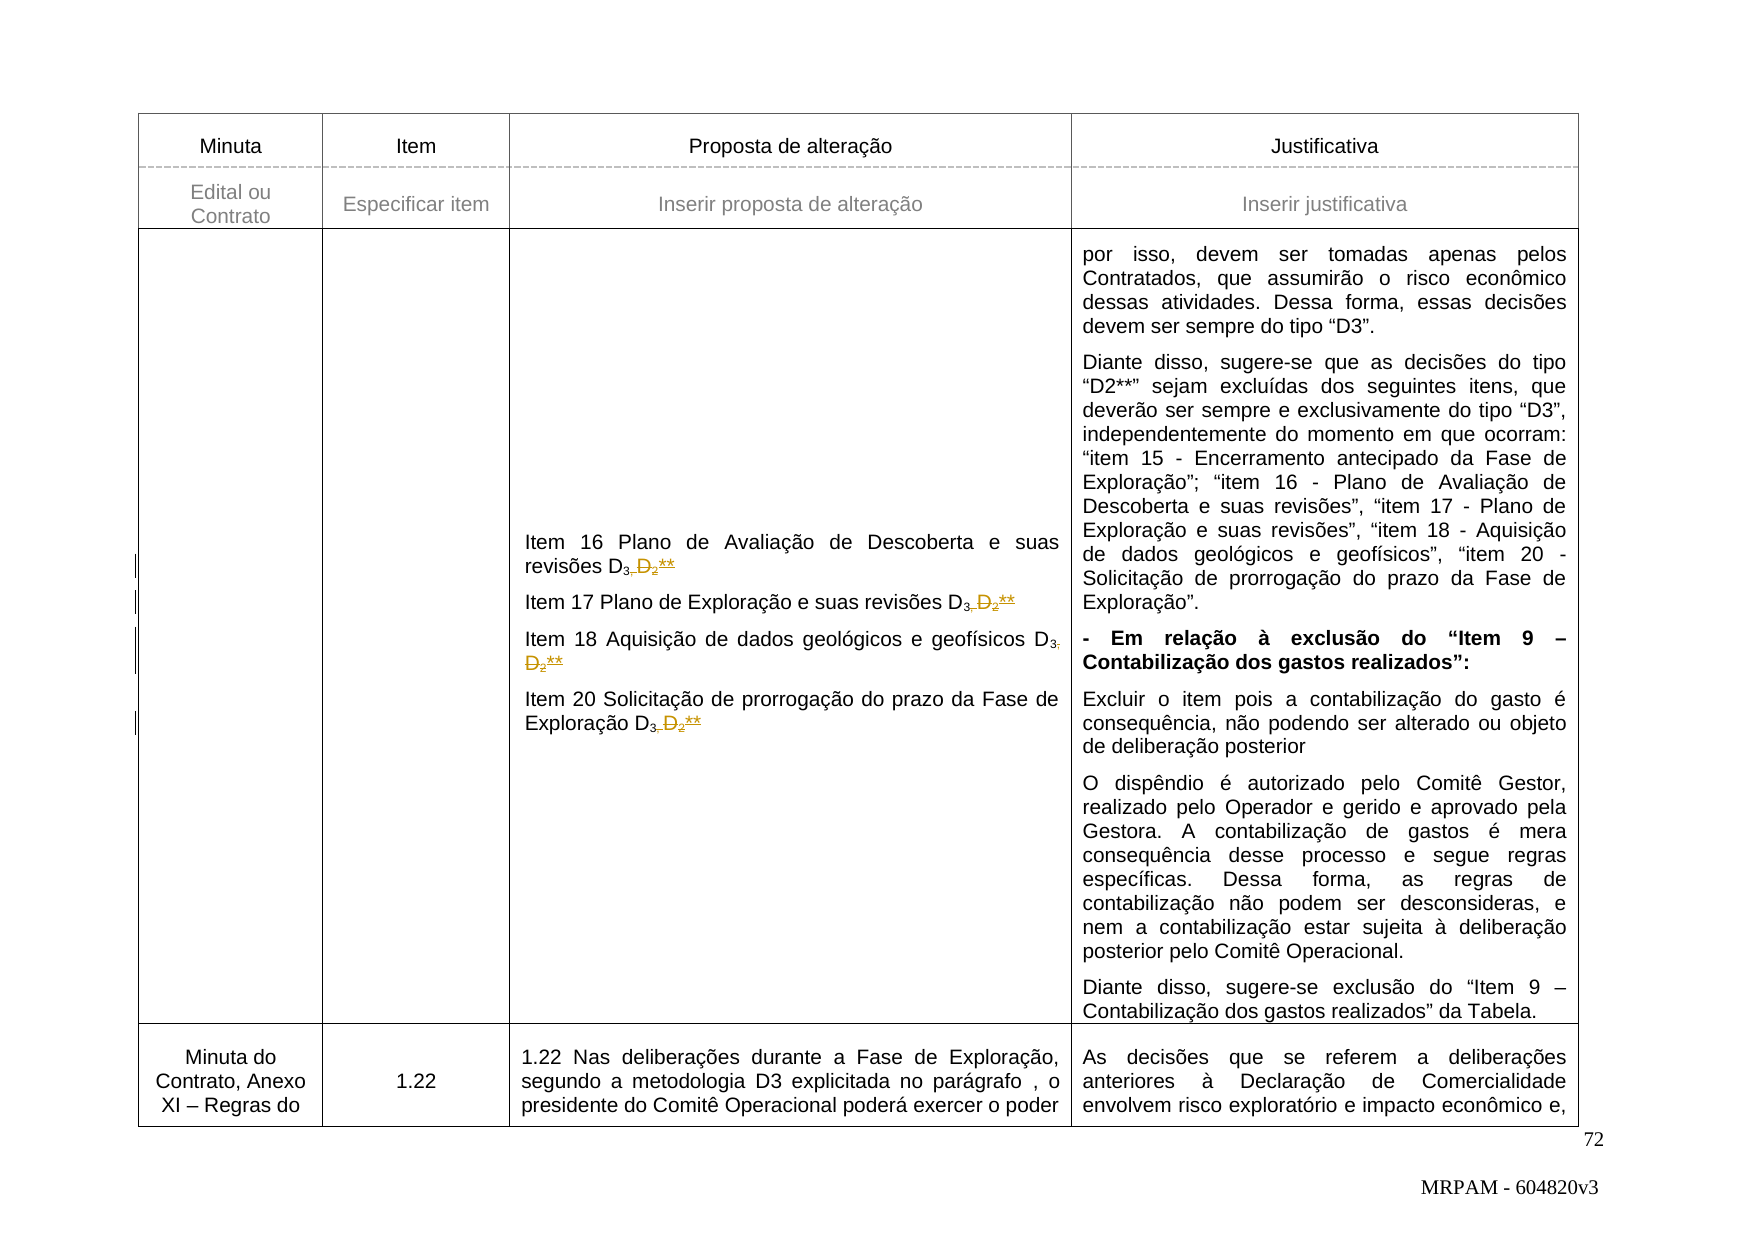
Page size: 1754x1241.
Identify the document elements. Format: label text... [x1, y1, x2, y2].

table_cell Edital ou Contrato [139, 166, 322, 228]
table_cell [139, 1024, 322, 1126]
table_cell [1072, 1024, 1578, 1126]
table_header Minuta [139, 114, 322, 166]
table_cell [139, 229, 322, 1023]
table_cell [510, 229, 1071, 1023]
table_cell Especificar item [323, 166, 509, 228]
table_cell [1072, 229, 1578, 1023]
table_cell 1.22 [323, 1024, 509, 1126]
table_header Item [323, 114, 509, 166]
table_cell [510, 1024, 1071, 1126]
table_cell Inserir proposta de alteração [510, 166, 1071, 228]
table_header Proposta de alteração [510, 114, 1071, 166]
table_cell Inserir justificativa [1072, 166, 1578, 228]
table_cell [323, 229, 509, 1023]
table_header Justificativa [1072, 114, 1578, 166]
